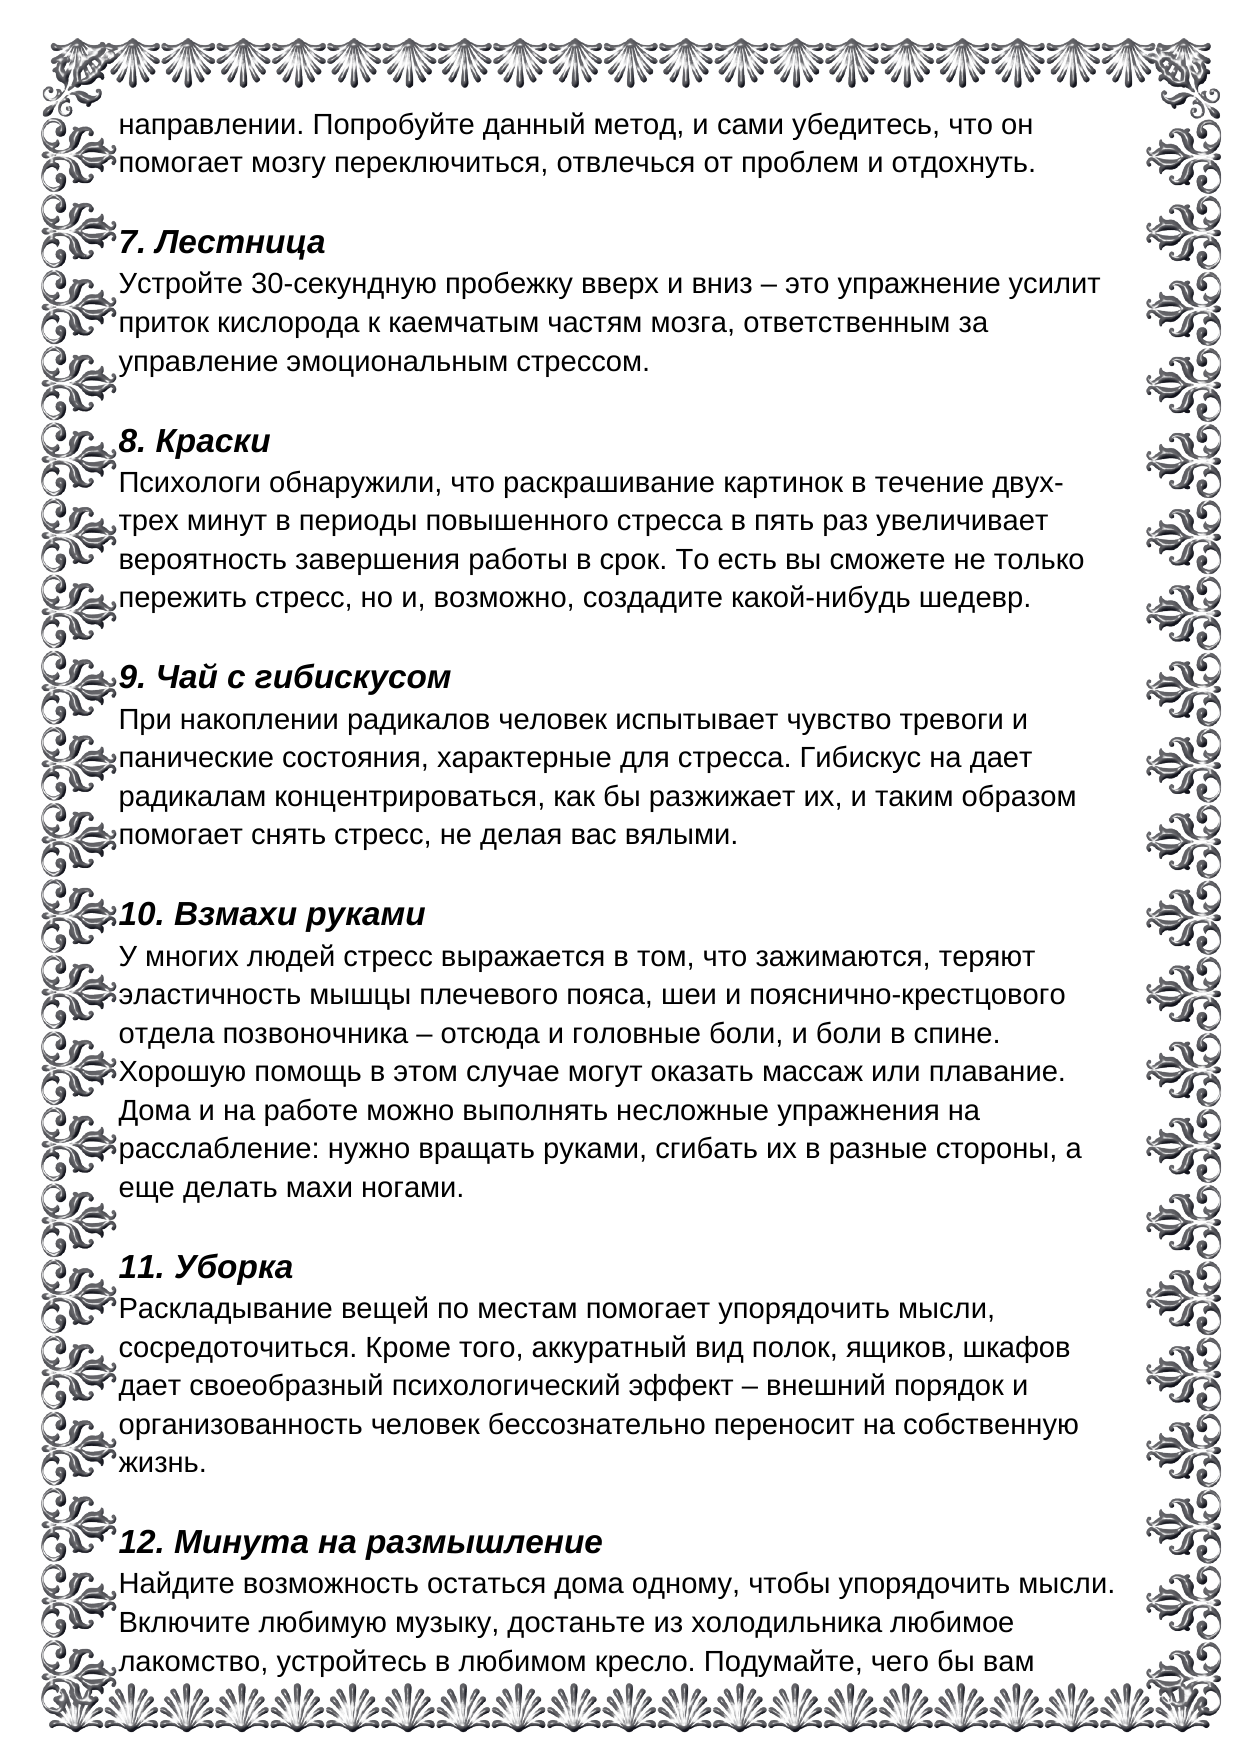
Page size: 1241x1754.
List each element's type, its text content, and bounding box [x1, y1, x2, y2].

text 7. Лестница [118, 222, 1122, 261]
text 8. Краски [118, 421, 1122, 459]
text 12. Минута на размышление [118, 1522, 1122, 1561]
text У многих людей стресс выражается в том, что зажимаются, теряют эластичность мышцы плечевого пояса, шеи и пояснично-крестцового отдела позвоночника – отсюда и головные боли, и боли в спине. Хорошую помощь в этом случае могут оказать массаж или плавание. Дома и на работе можно выполнять несложные упражнения на расслабление: нужно вращать руками, сгибать их в разные стороны, а еще делать махи ногами. [118, 938, 1122, 1203]
text 11. Уборка [118, 1247, 1122, 1285]
text Устройте 30-секундную пробежку вверх и вниз – это упражнение усилит приток кислорода к каемчатым частям мозга, ответственным за управление эмоциональным стрессом. [118, 266, 1122, 377]
text Психологи обнаружили, что раскрашивание картинок в течение двух-трех минут в периоды повышенного стресса в пять раз увеличивает вероятность завершения работы в срок. То есть вы сможете не только пережить стресс, но и, возможно, создадите какой-нибудь шедевр. [118, 465, 1122, 614]
text Раскладывание вещей по местам помогает упорядочить мысли, сосредоточиться. Кроме того, аккуратный вид полок, ящиков, шкафов дает своеобразный психологический эффект – внешний порядок и организованность человек бессознательно переносит на собственную жизнь. [118, 1291, 1122, 1479]
text При накоплении радикалов человек испытывает чувство тревоги и панические состояния, характерные для стресса. Гибискус на дает радикалам концентрироваться, как бы разжижает их, и таким образом помогает снять стресс, не делая вас вялыми. [118, 702, 1122, 851]
picture [41, 38, 1222, 1733]
text направлении. Попробуйте данный метод, и сами убедитесь, что он помогает мозгу переключиться, отвлечься от проблем и отдохнуть. [118, 107, 1122, 179]
text 9. Чай с гибискусом [118, 657, 1122, 696]
text Найдите возможность остаться дома одному, чтобы упорядочить мысли. Включите любимую музыку, достаньте из холодильника любимое лакомство, устройтесь в любимом кресло. Подумайте, чего бы вам [118, 1566, 1122, 1677]
text 10. Взмахи руками [118, 894, 1122, 933]
